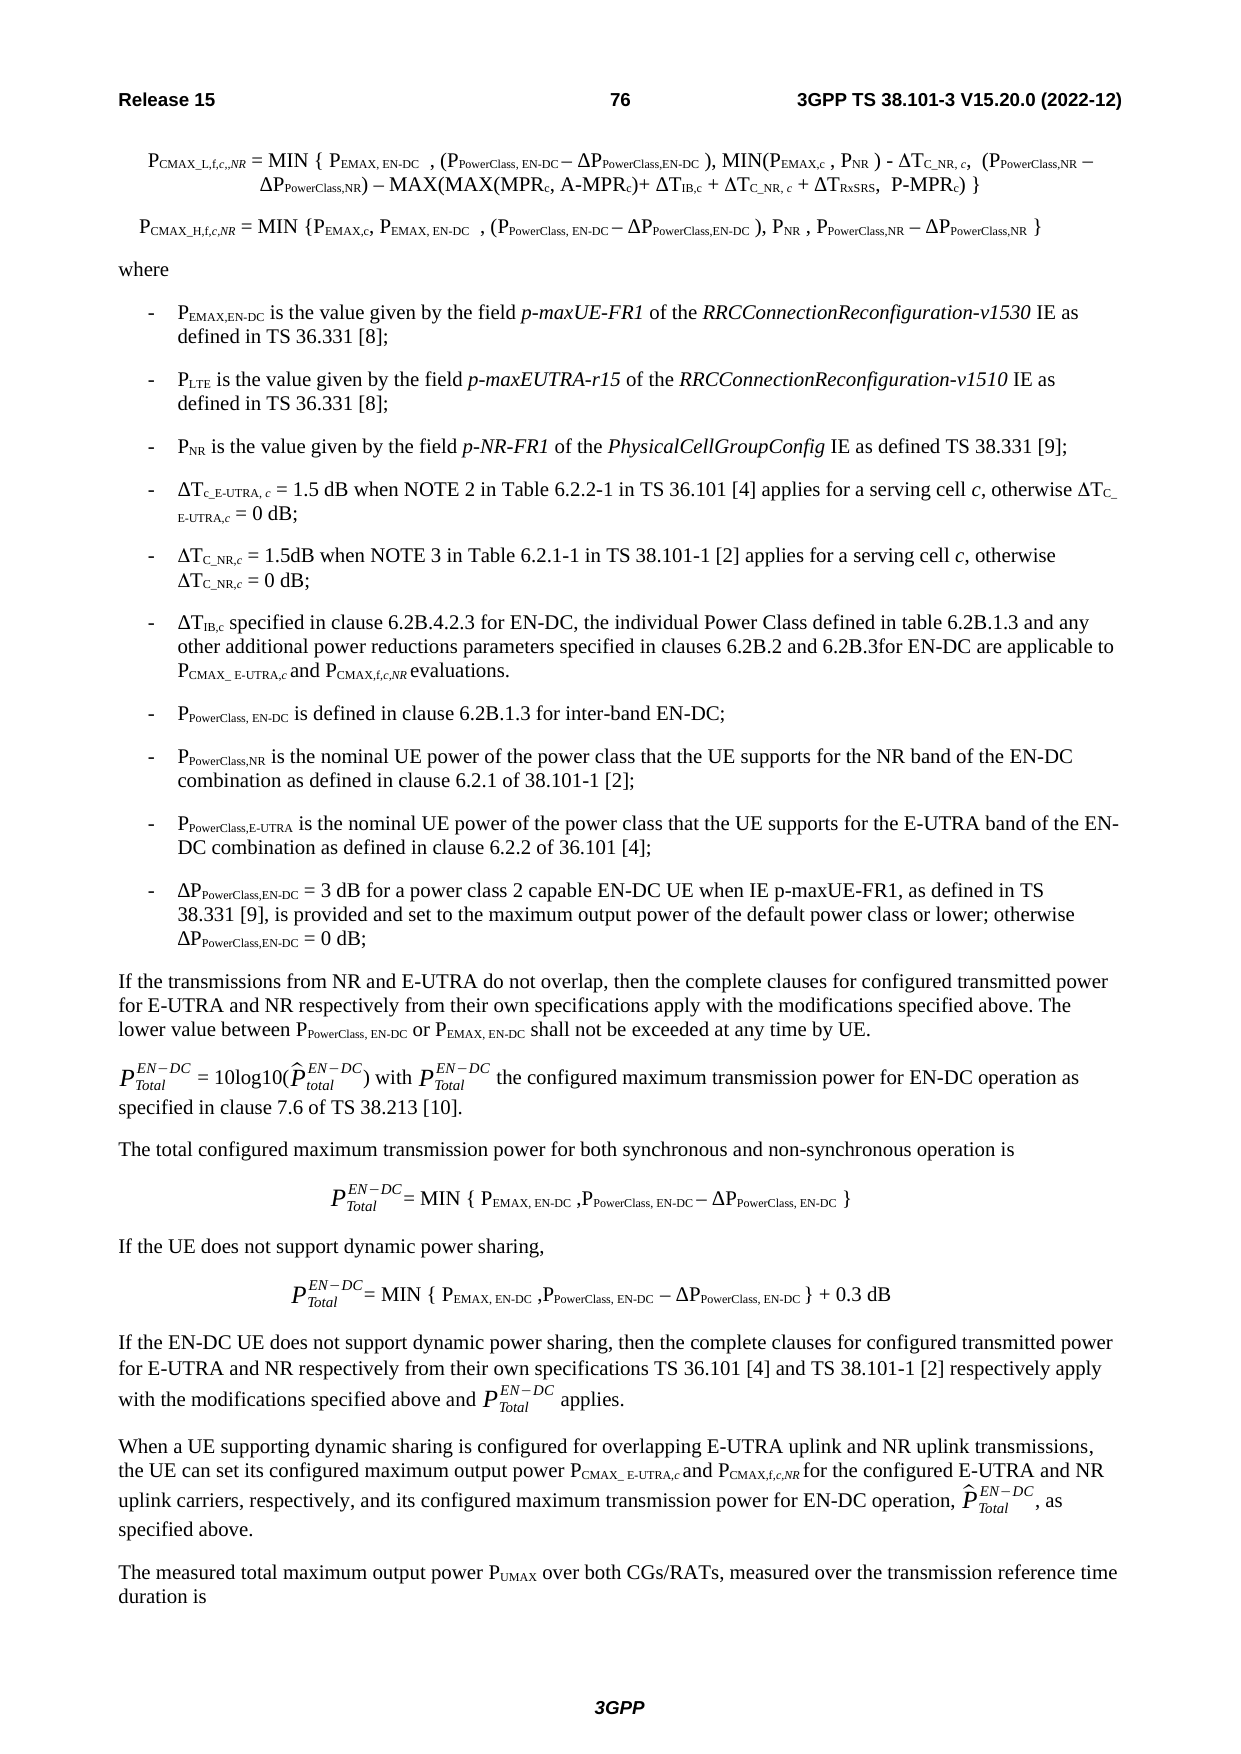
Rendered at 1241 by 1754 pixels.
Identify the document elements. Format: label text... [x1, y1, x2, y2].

text - TC_NR,c = 1.5dB when NOTE 3 in Table 6.2.1-1 in TS 38.101-1 [2] applies for a serving cell c, otherwise TC_NR,c = 0 dB; [148, 543, 1122, 592]
text - ∆PPowerClass,EN-DC = 3 dB for a power class 2 capable EN-DC UE when IE p-maxUE-FR1, as defined in TS 38.331 [9], is provided and set to the maximum output power of the default power class or lower; otherwise ∆PPowerClass,EN-DC = 0 dB; [148, 878, 1122, 950]
text = MIN { PEMAX, EN-DC ,PPowerClass, EN-DC – ΔPPowerClass, EN-DC } [118, 1180, 1122, 1215]
text If the EN-DC UE does not support dynamic power sharing, then the complete clauses for configured transmitted power for E-UTRA and NR respectively from their own specifications TS 36.101 [4] and TS 38.101-1 [2] respectively apply with the modifications specified above and applies. [118, 1330, 1122, 1416]
text = MIN { PEMAX, EN-DC ,PPowerClass, EN-DC – ΔPPowerClass, EN-DC } + 0.3 dB [118, 1277, 1122, 1312]
text - PPowerClass, EN-DC is defined in clause 6.2B.1.3 for inter-band EN-DC; [148, 701, 1122, 725]
text - PPowerClass,NR is the nominal UE power of the power class that the UE supports for the NR band of the EN-DC combination as defined in clause 6.2.1 of 38.101-1 [2]; [148, 744, 1122, 792]
text - PEMAX,EN-DC is the value given by the field p-maxUE-FR1 of the RRCConnectionReconfiguration-v1530 IE as defined in TS 36.331 [8]; [148, 300, 1122, 348]
text When a UE supporting dynamic sharing is configured for overlapping E-UTRA uplink and NR uplink transmissions, the UE can set its configured maximum output power PCMAX_ E-UTRA,c and PCMAX,f,c,NR for the configured E-UTRA and NR uplink carriers, respectively, and its configured maximum transmission power for EN-DC operation, , as specified above. [118, 1434, 1122, 1541]
text PCMAX_H,f,c,NR = MIN {PEMAX,c, PEMAX, EN-DC , (PPowerClass, EN-DC – ΔPPowerClass,EN-DC ), PNR , PPowerClass,NR – ΔPPowerClass,NR } [118, 214, 1122, 238]
text = 10log10() with the configured maximum transmission power for EN-DC operation as specified in clause 7.6 of TS 38.213 [10]. [118, 1060, 1122, 1119]
text - PPowerClass,E-UTRA is the nominal UE power of the power class that the UE supports for the E-UTRA band of the EN-DC combination as defined in clause 6.2.2 of 36.101 [4]; [148, 811, 1122, 859]
text - ΔTc_E-UTRA, c = 1.5 dB when NOTE 2 in Table 6.2.2-1 in TS 36.101 [4] applies for a serving cell c, otherwise TC_ E-UTRA,c = 0 dB; [148, 477, 1122, 525]
text If the transmissions from NR and E-UTRA do not overlap, then the complete clauses for configured transmitted power for E-UTRA and NR respectively from their own specifications apply with the modifications specified above. The lower value between PPowerClass, EN-DC or PEMAX, EN-DC shall not be exceeded at any time by UE. [118, 969, 1122, 1041]
text The measured total maximum output power PUMAX over both CGs/RATs, measured over the transmission reference time duration is [118, 1560, 1122, 1608]
text where [118, 257, 1122, 281]
text - PLTE is the value given by the field p-maxEUTRA-r15 of the RRCConnectionReconfiguration-v1510 IE as defined in TS 36.331 [8]; [148, 367, 1122, 415]
text - ΔTIB,c specified in clause 6.2B.4.2.3 for EN-DC, the individual Power Class defined in table 6.2B.1.3 and any other additional power reductions parameters specified in clauses 6.2B.2 and 6.2B.3for EN-DC are applicable to PCMAX_ E-UTRA,c and PCMAX,f,c,NR evaluations. [148, 610, 1122, 682]
text If the UE does not support dynamic power sharing, [118, 1234, 1122, 1258]
text PCMAX_L,f,c,,NR = MIN { PEMAX, EN-DC , (PPowerClass, EN-DC – ΔPPowerClass,EN-DC ), MIN(PEMAX,c , PNR ) - TC_NR, c, (PPowerClass,NR – ΔPPowerClass,NR) – MAX(MAX(MPRc, A-MPRc)+ ΔTIB,c + TC_NR, c + ∆TRxSRS, P-MPRc) } [118, 147, 1122, 196]
text The total configured maximum transmission power for both synchronous and non-synchronous operation is [118, 1137, 1122, 1161]
text - PNR is the value given by the field p-NR-FR1 of the PhysicalCellGroupConfig IE as defined TS 38.331 [9]; [148, 434, 1122, 458]
